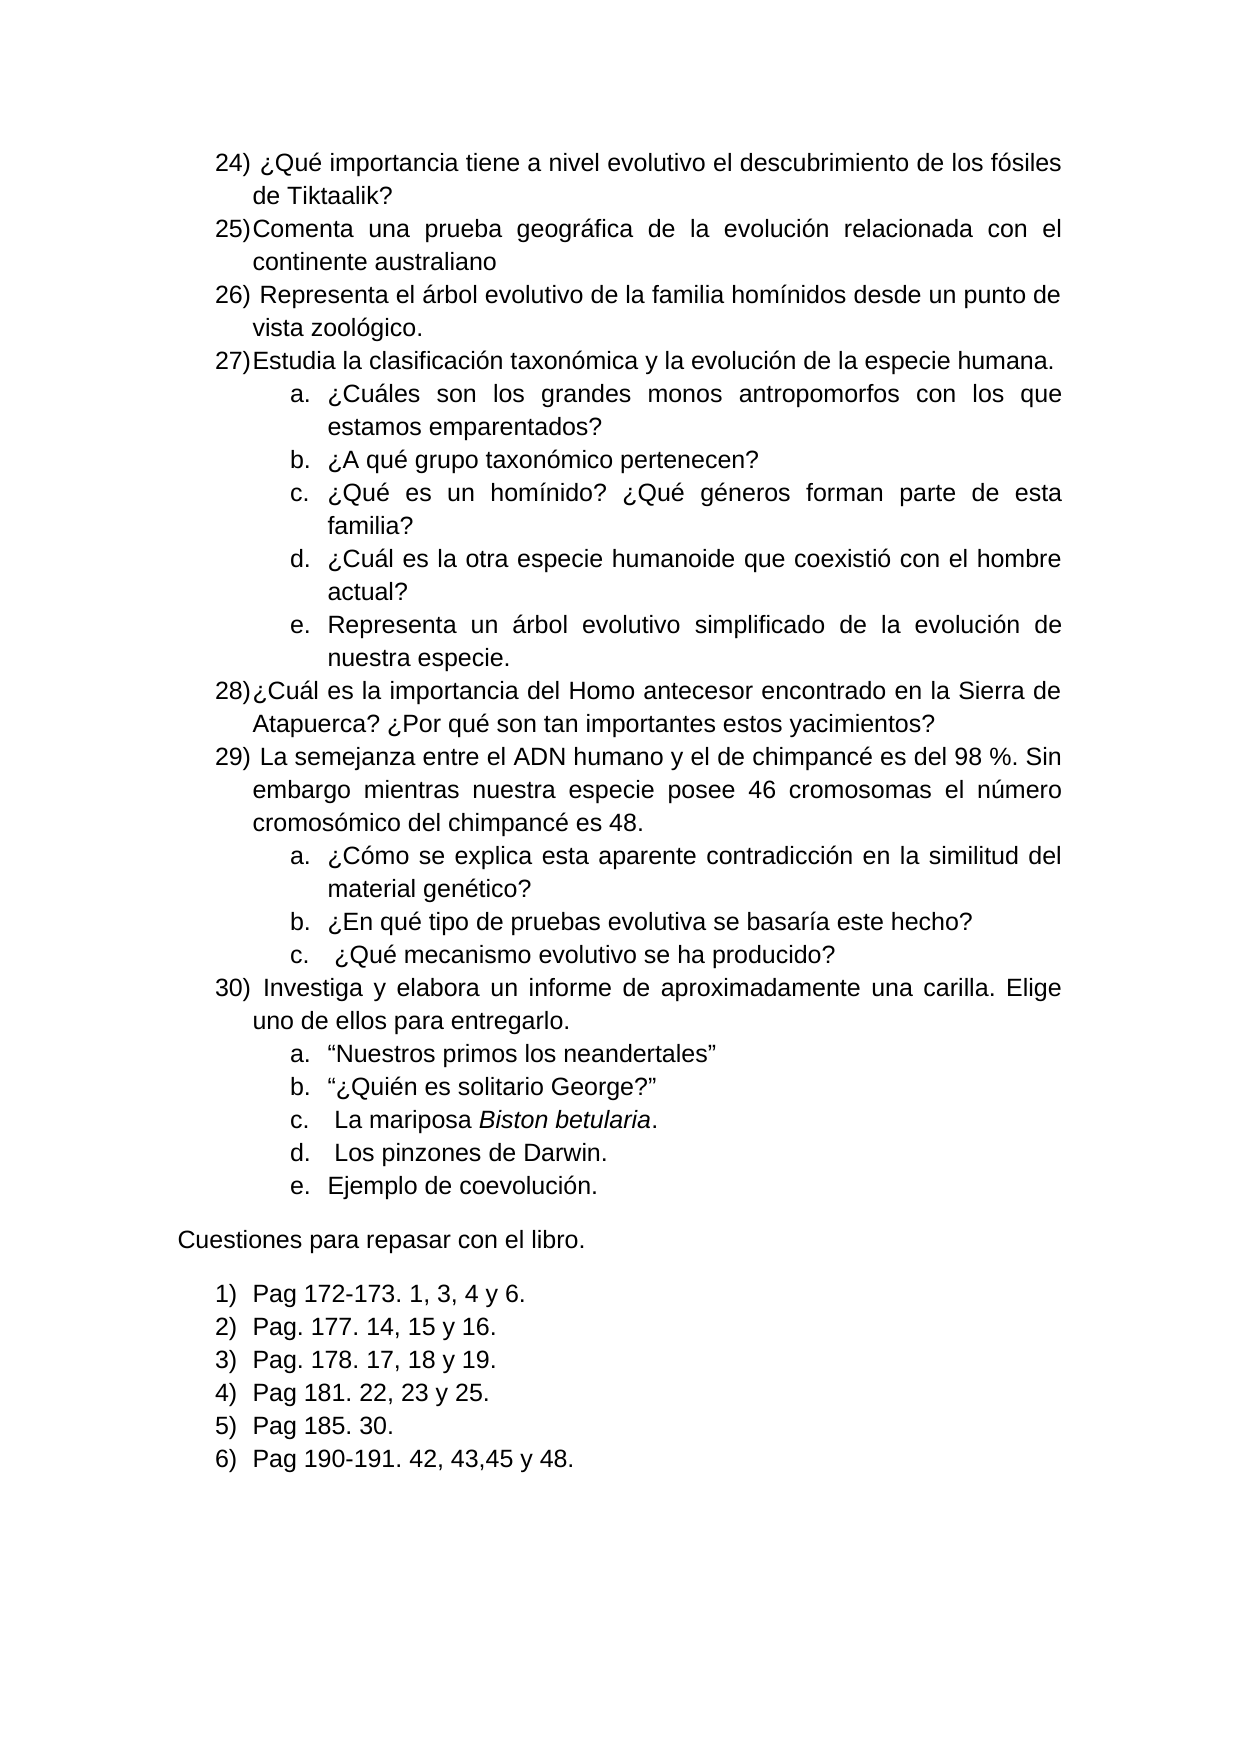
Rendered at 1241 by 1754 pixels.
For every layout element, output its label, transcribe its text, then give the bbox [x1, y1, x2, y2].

list Representa el árbol evolutivo de la familia homínidos desde un punto de vista zoológico. [215, 280, 1063, 341]
list Ejemplo de coevolución. [290, 1171, 1063, 1200]
list Los pinzones de Darwin. [290, 1138, 1063, 1167]
list Pag 190-191. 42, 43,45 y 48. [215, 1444, 1063, 1473]
list ¿Qué importancia tiene a nivel evolutivo el descubrimiento de los fósiles de Tiktaalik? [215, 148, 1063, 209]
list ¿Cuál es la otra especie humanoide que coexistió con el hombre actual? [290, 544, 1063, 606]
list Pag 185. 30. [215, 1411, 1063, 1440]
list Estudia la clasificación taxonómica y la evolución de la especie humana. [215, 346, 1063, 374]
list La semejanza entre el ADN humano y el de chimpancé es del 98 %. Sin embargo mientras nuestra especie posee 46 cromosomas el número cromosómico del chimpancé es 48. [215, 742, 1063, 837]
list Pag. 178. 17, 18 y 19. [215, 1345, 1063, 1374]
list ¿En qué tipo de pruebas evolutiva se basaría este hecho? [290, 907, 1063, 936]
list Investiga y elabora un informe de aproximadamente una carilla. Elige uno de ellos para entregarlo. [215, 973, 1063, 1035]
list Pag. 177. 14, 15 y 16. [215, 1312, 1063, 1341]
list ¿Qué mecanismo evolutivo se ha producido? [290, 940, 1063, 969]
list Pag 181. 22, 23 y 25. [215, 1378, 1063, 1407]
list La mariposa Biston betularia. [290, 1105, 1063, 1134]
list Comenta una prueba geográfica de la evolución relacionada con el continente australiano [215, 214, 1063, 275]
list ¿Cuál es la importancia del Homo antecesor encontrado en la Sierra de Atapuerca? ¿Por qué son tan importantes estos yacimientos? [215, 676, 1063, 738]
list Representa un árbol evolutivo simplificado de la evolución de nuestra especie. [290, 610, 1063, 672]
list ¿Cómo se explica esta aparente contradicción en la similitud del material genético? [290, 841, 1063, 903]
list “Nuestros primos los neandertales” [290, 1039, 1063, 1068]
list Pag 172-173. 1, 3, 4 y 6. [215, 1279, 1063, 1308]
list “¿Quién es solitario George?” [290, 1072, 1063, 1101]
list ¿A qué grupo taxonómico pertenecen? [290, 445, 1063, 473]
list ¿Qué es un homínido? ¿Qué géneros forman parte de esta familia? [290, 478, 1063, 539]
text Cuestiones para repasar con el libro. [177, 1225, 1063, 1254]
list ¿Cuáles son los grandes monos antropomorfos con los que estamos emparentados? [290, 379, 1063, 441]
